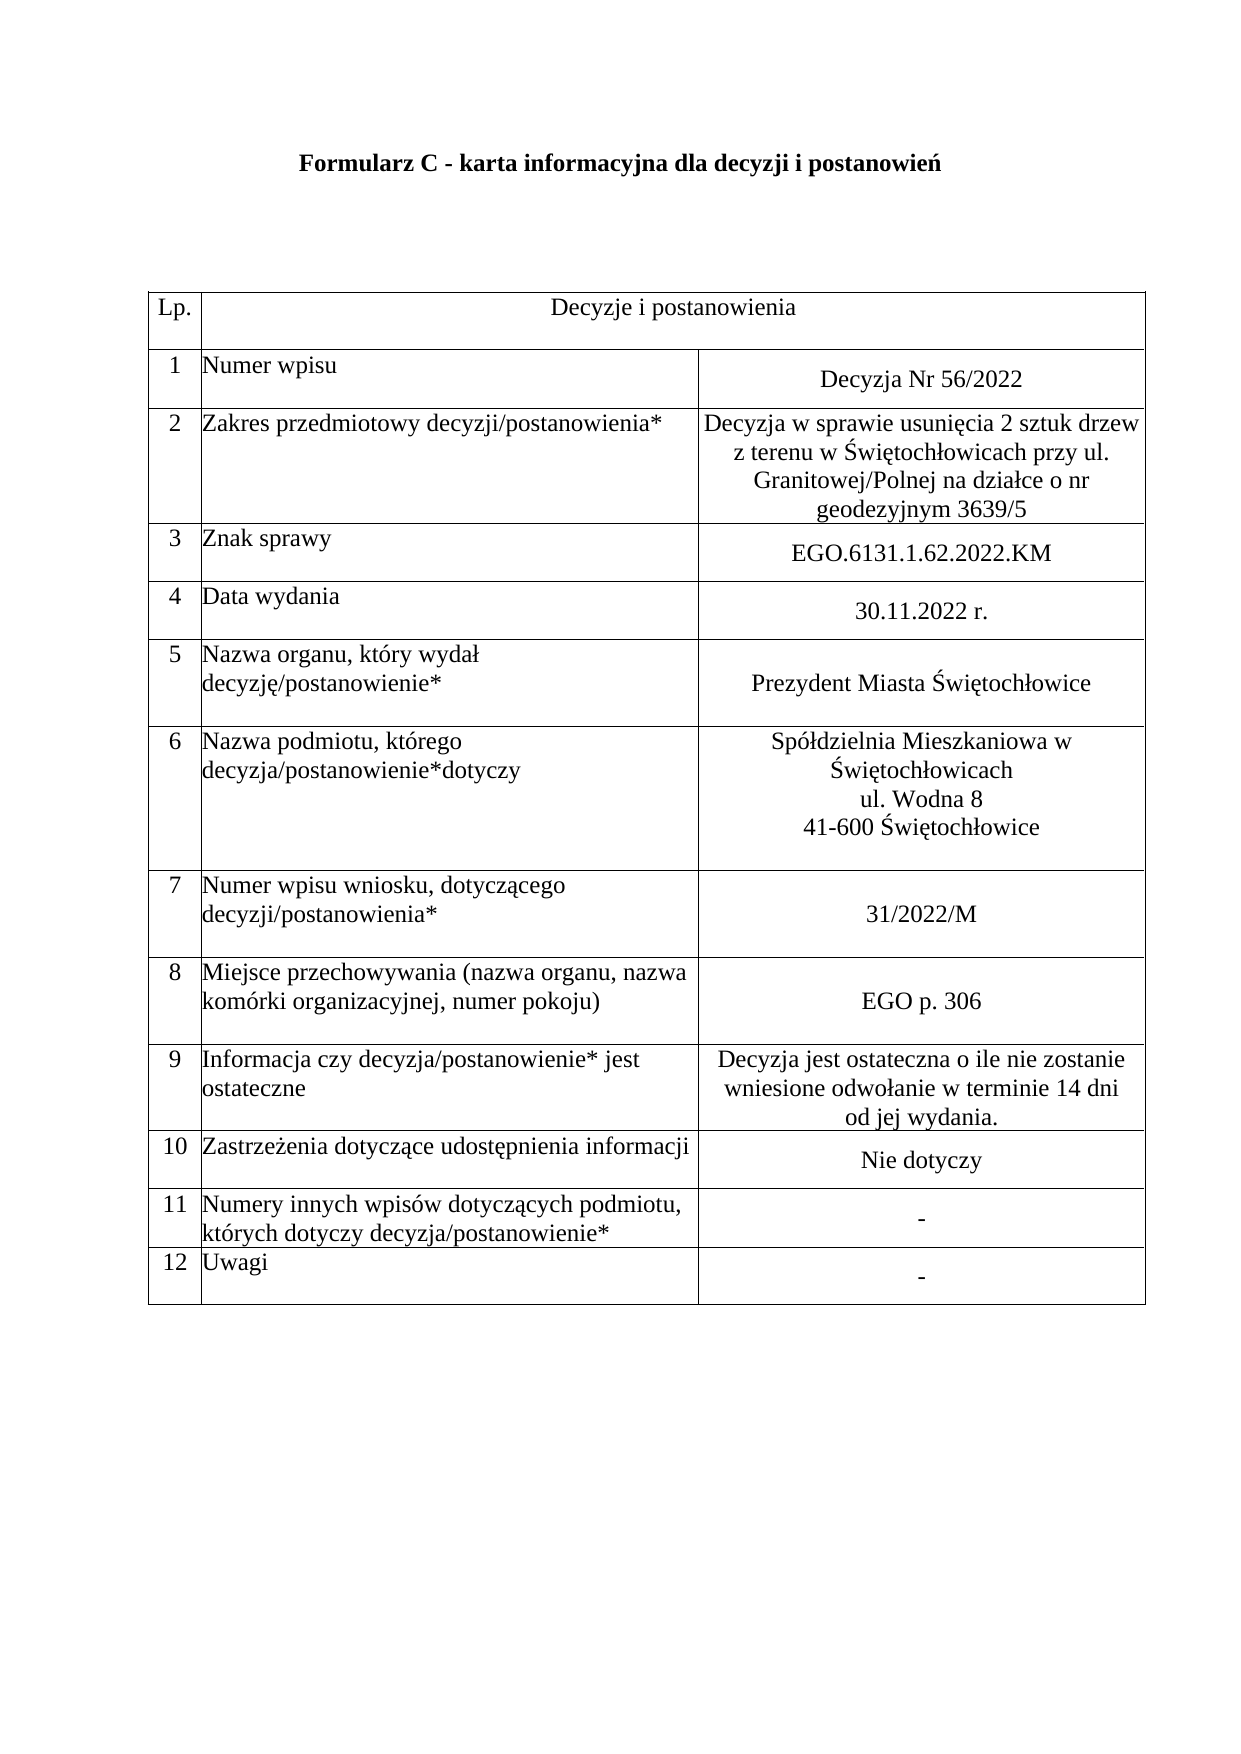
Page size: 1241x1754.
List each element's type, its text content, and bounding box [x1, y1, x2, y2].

table_cell Zastrzeżenia dotyczące udostępnienia informacji [202, 1131, 698, 1188]
table_cell Znak sprawy [202, 524, 698, 581]
table_cell 2 [149, 409, 201, 523]
table_cell Nie dotyczy [699, 1130, 1145, 1188]
table_cell - [699, 1188, 1145, 1246]
table_cell Uwagi [202, 1248, 698, 1304]
table_cell 4 [149, 582, 201, 639]
table_cell 3 [149, 524, 201, 581]
table_cell 12 [149, 1248, 201, 1304]
table_cell 6 [149, 727, 201, 870]
table_cell - [699, 1246, 1145, 1304]
table_cell 9 [149, 1045, 201, 1130]
table_cell Data wydania [202, 582, 698, 639]
table_cell Decyzja jest ostateczna o ile nie zostanie wniesione odwołanie w terminie 14 dni od jej wydania. [699, 1044, 1145, 1130]
table_cell 7 [149, 871, 201, 957]
table_cell 11 [149, 1189, 201, 1246]
table_cell 30.11.2022 r. [699, 581, 1145, 639]
table_cell 10 [149, 1131, 201, 1188]
table_cell 31/2022/M [699, 870, 1145, 957]
table_cell 5 [149, 640, 201, 726]
table_cell Prezydent Miasta Świętochłowice [699, 639, 1145, 726]
table_cell Nazwa organu, który wydał decyzję/postanowienie* [202, 640, 698, 726]
table_cell EGO.6131.1.62.2022.KM [699, 523, 1145, 581]
table_cell Nazwa podmiotu, którego decyzja/postanowienie*dotyczy [202, 727, 698, 870]
text Formularz C - karta informacyjna dla decyzji i postanowień [148, 148, 1093, 176]
table_header Lp. [149, 293, 201, 349]
table_cell Spółdzielnia Mieszkaniowa w Świętochłowicach ul. Wodna 8 41-600 Świętochłowice [699, 726, 1145, 870]
table_cell Numery innych wpisów dotyczących podmiotu, których dotyczy decyzja/postanowienie* [202, 1189, 698, 1246]
table_cell Decyzja w sprawie usunięcia 2 sztuk drzew z terenu w Świętochłowicach przy ul. Granitowej/Polnej na działce o nr geodezyjnym 3639/5 [699, 408, 1145, 523]
table_cell Decyzja Nr 56/2022 [699, 349, 1145, 407]
table_cell Informacja czy decyzja/postanowienie* jest ostateczne [202, 1045, 698, 1130]
table_cell Miejsce przechowywania (nazwa organu, nazwa komórki organizacyjnej, numer pokoju) [202, 958, 698, 1043]
table_cell EGO p. 306 [699, 957, 1145, 1043]
table_header Decyzje i postanowienia [202, 293, 1145, 349]
table_cell 8 [149, 958, 201, 1043]
table_cell Zakres przedmiotowy decyzji/postanowienia* [202, 409, 698, 523]
table_cell 1 [149, 350, 201, 407]
table_cell Numer wpisu [202, 350, 698, 407]
table_cell Numer wpisu wniosku, dotyczącego decyzji/postanowienia* [202, 871, 698, 957]
